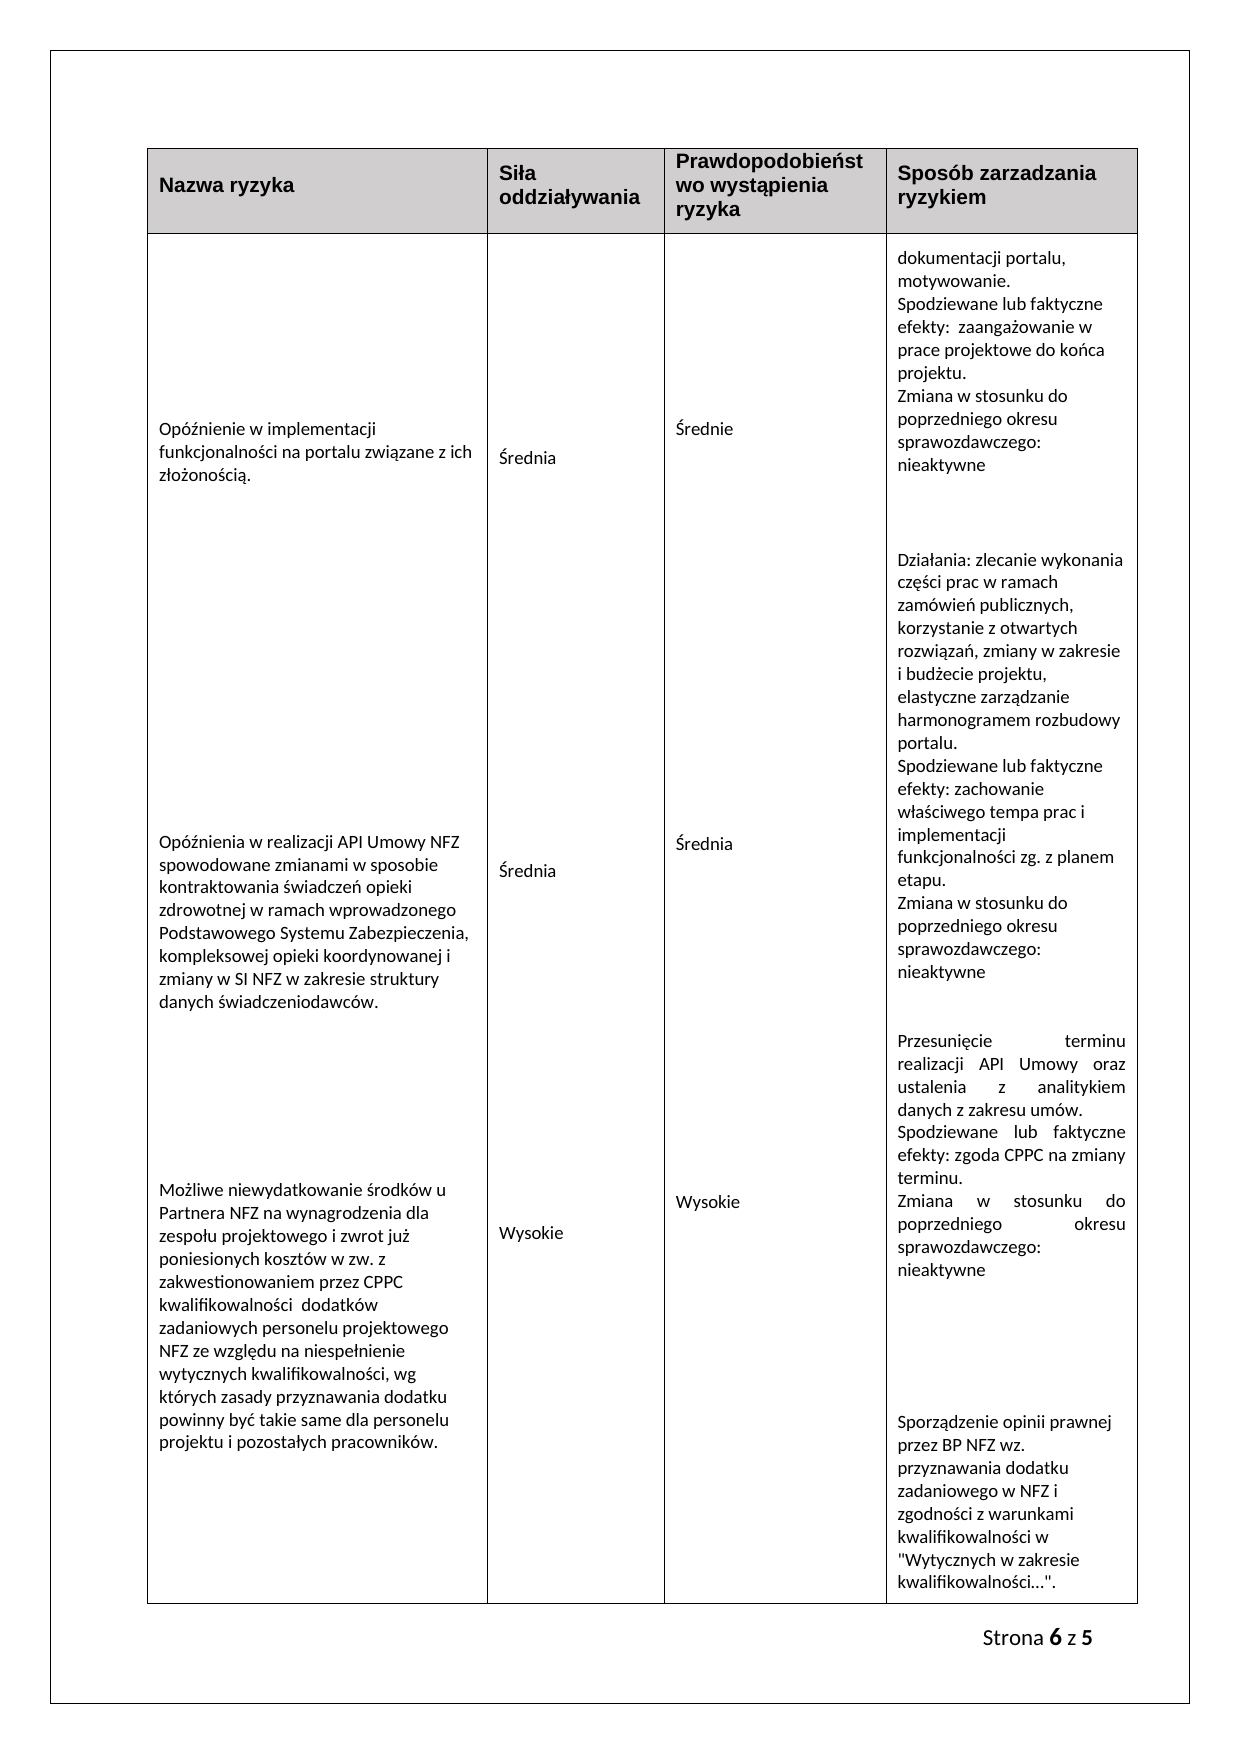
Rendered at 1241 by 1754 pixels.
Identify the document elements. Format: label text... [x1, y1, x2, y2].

table_header Siła oddziaływania [488, 149, 664, 233]
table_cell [148, 234, 487, 1603]
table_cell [488, 234, 664, 1603]
table_header Nazwa ryzyka [148, 149, 487, 233]
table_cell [887, 234, 1137, 1603]
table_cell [665, 234, 886, 1603]
table_header Sposób zarzadzania ryzykiem [887, 149, 1137, 233]
table_header Prawdopodobieństwo wystąpienia ryzyka [665, 149, 886, 233]
